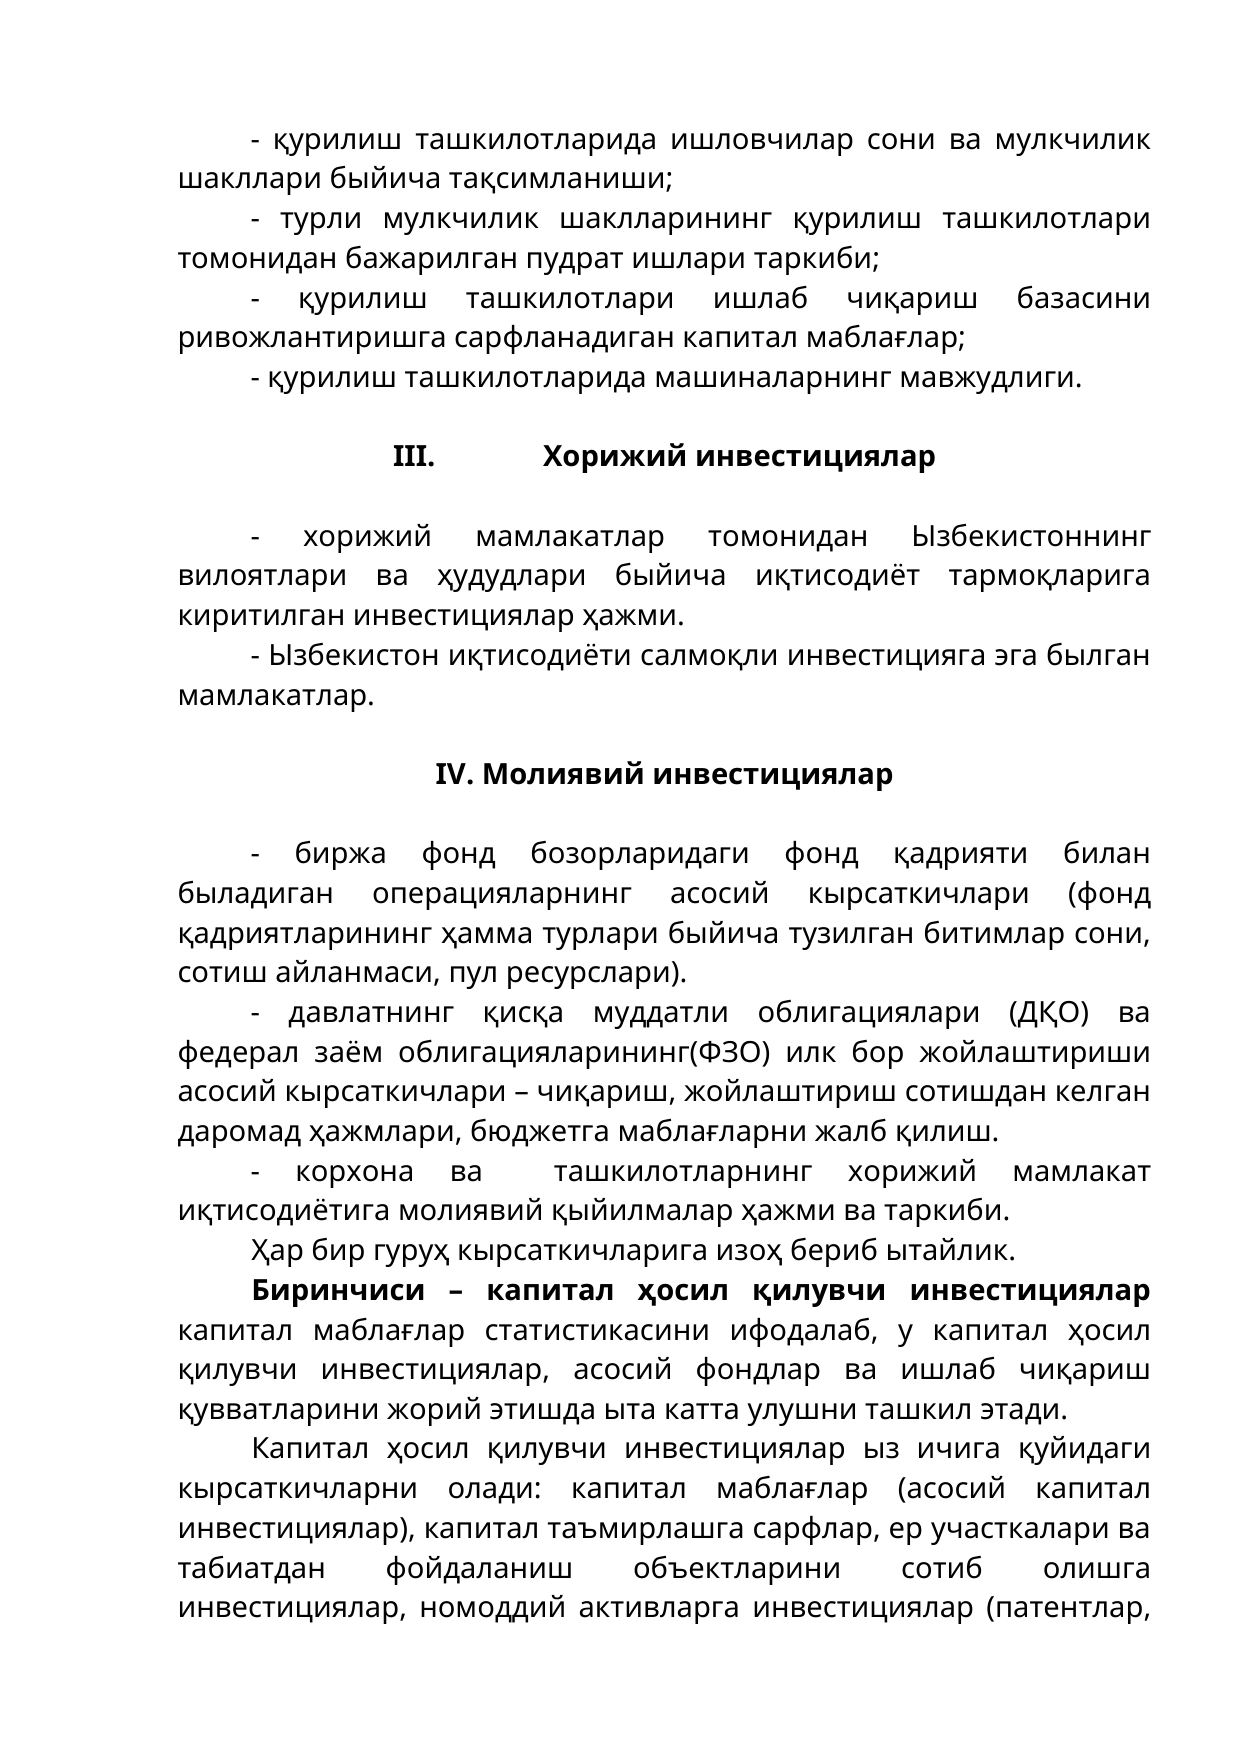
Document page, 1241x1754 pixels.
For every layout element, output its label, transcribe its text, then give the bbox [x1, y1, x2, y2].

text Биринчиси – капитал ҳосил қилувчи инвестициялар капитал маблағлар статистикасини ифодалаб, у капитал ҳосил қилувчи инвестициялар, асосий фондлар ва ишлаб чиқариш қувватларини жорий этишда ыта катта улушни ташкил этади. [177, 1269, 1152, 1428]
text - турли мулкчилик шаклларининг қурилиш ташкилотлари томонидан бажарилган пудрат ишлари таркиби; [177, 197, 1152, 277]
text - қурилиш ташкилотларида ишловчилар сони ва мулкчилик шакллари быйича тақсимланиши; [177, 118, 1152, 197]
text - корхона ва ташкилотларнинг хорижий мамлакат иқтисодиётига молиявий қыйилмалар ҳажми ва таркиби. [177, 1150, 1152, 1229]
text - давлатнинг қисқа муддатли облигациялари (ДҚО) ва федерал заём облигацияларининг(ФЗО) илк бор жойлаштириши асосий кырсаткичлари – чиқариш, жойлаштириш сотишдан келган даромад ҳажмлари, бюджетга маблағларни жалб қилиш. [177, 991, 1152, 1150]
subtitle Хорижий инвестициялар [177, 436, 1152, 475]
text Ҳар бир гуруҳ кырсаткичларига изоҳ бериб ытайлик. [177, 1229, 1152, 1269]
text - хорижий мамлакатлар томонидан Ызбекистоннинг вилоятлари ва ҳудудлари быйича иқтисодиёт тармоқларига киритилган инвестициялар ҳажми. [177, 515, 1152, 634]
text - Ызбекистон иқтисодиёти салмоқли инвестицияга эга былган мамлакатлар. [177, 634, 1152, 713]
text - биржа фонд бозорларидаги фонд қадрияти билан быладиган операцияларнинг асосий кырсаткичлари (фонд қадриятларининг ҳамма турлари быйича тузилган битимлар сони, сотиш айланмаси, пул ресурслари). [177, 832, 1152, 991]
text - қурилиш ташкилотлари ишлаб чиқариш базасини ривожлантиришга сарфланадиган капитал маблағлар; [177, 277, 1152, 356]
text - қурилиш ташкилотларида машиналарнинг мавжудлиги. [177, 356, 1152, 396]
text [177, 1428, 1152, 1626]
text IV. Молиявий инвестициялар [177, 753, 1152, 793]
